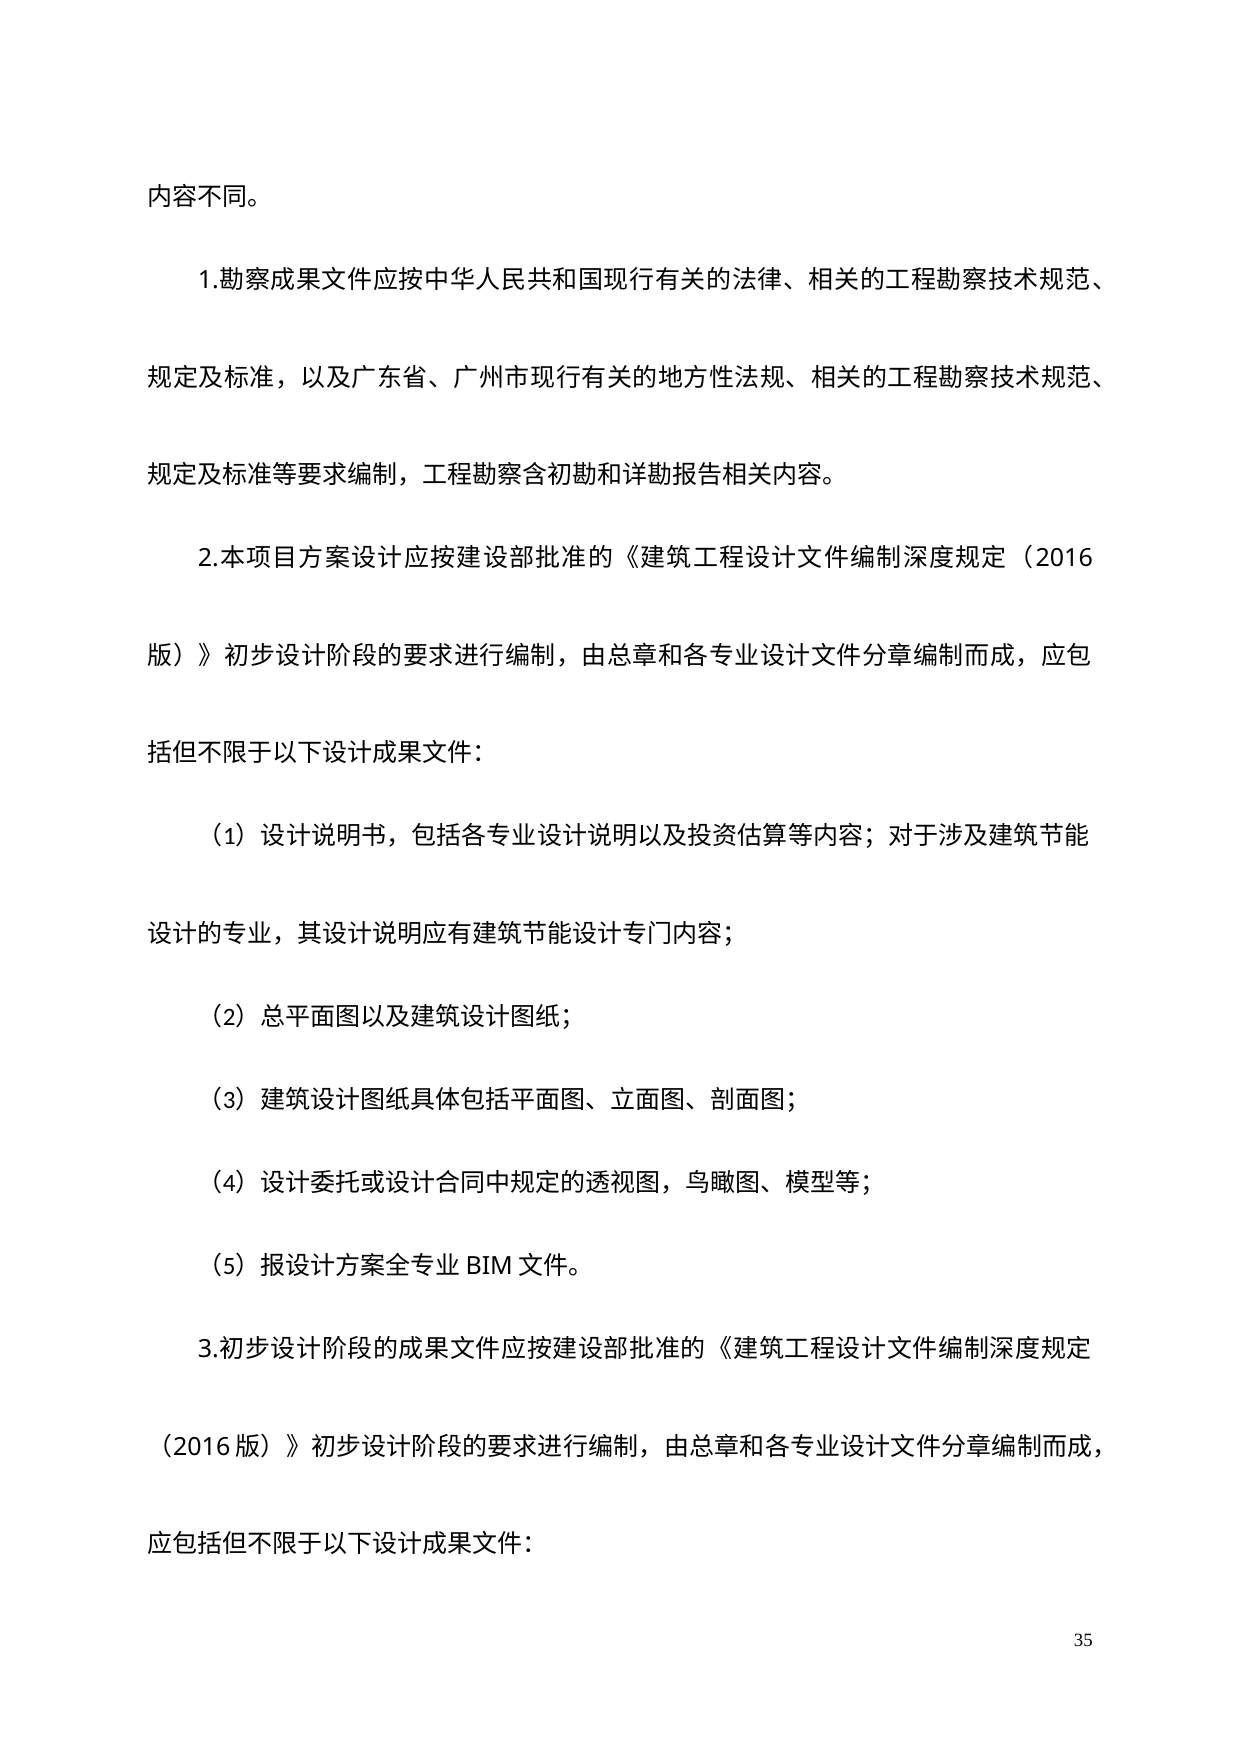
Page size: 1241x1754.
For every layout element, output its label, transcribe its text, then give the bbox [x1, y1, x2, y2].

text （1）设计说明书，包括各专业设计说明以及投资估算等内容；对于涉及建筑节能设计的专业，其设计说明应有建筑节能设计专门内容； [148, 801, 1092, 964]
text 3.初步设计阶段的成果文件应按建设部批准的《建筑工程设计文件编制深度规定（2016版）》初步设计阶段的要求进行编制，由总章和各专业设计文件分章编制而成，应包括但不限于以下设计成果文件： [148, 1314, 1092, 1574]
text （4）设计委托或设计合同中规定的透视图，鸟瞰图、模型等； [148, 1148, 1092, 1213]
text （2）总平面图以及建筑设计图纸； [148, 982, 1092, 1047]
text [148, 162, 1092, 227]
text 2.本项目方案设计应按建设部批准的《建筑工程设计文件编制深度规定（2016版）》初步设计阶段的要求进行编制，由总章和各专业设计文件分章编制而成，应包括但不限于以下设计成果文件： [148, 523, 1092, 783]
text 1.勘察成果文件应按中华人民共和国现行有关的法律、相关的工程勘察技术规范、规定及标准，以及广东省、广州市现行有关的地方性法规、相关的工程勘察技术规范、规定及标准等要求编制，工程勘察含初勘和详勘报告相关内容。 [148, 245, 1092, 505]
text （5）报设计方案全专业BIM文件。 [148, 1231, 1092, 1296]
text （3）建筑设计图纸具体包括平面图、立面图、剖面图； [148, 1065, 1092, 1130]
